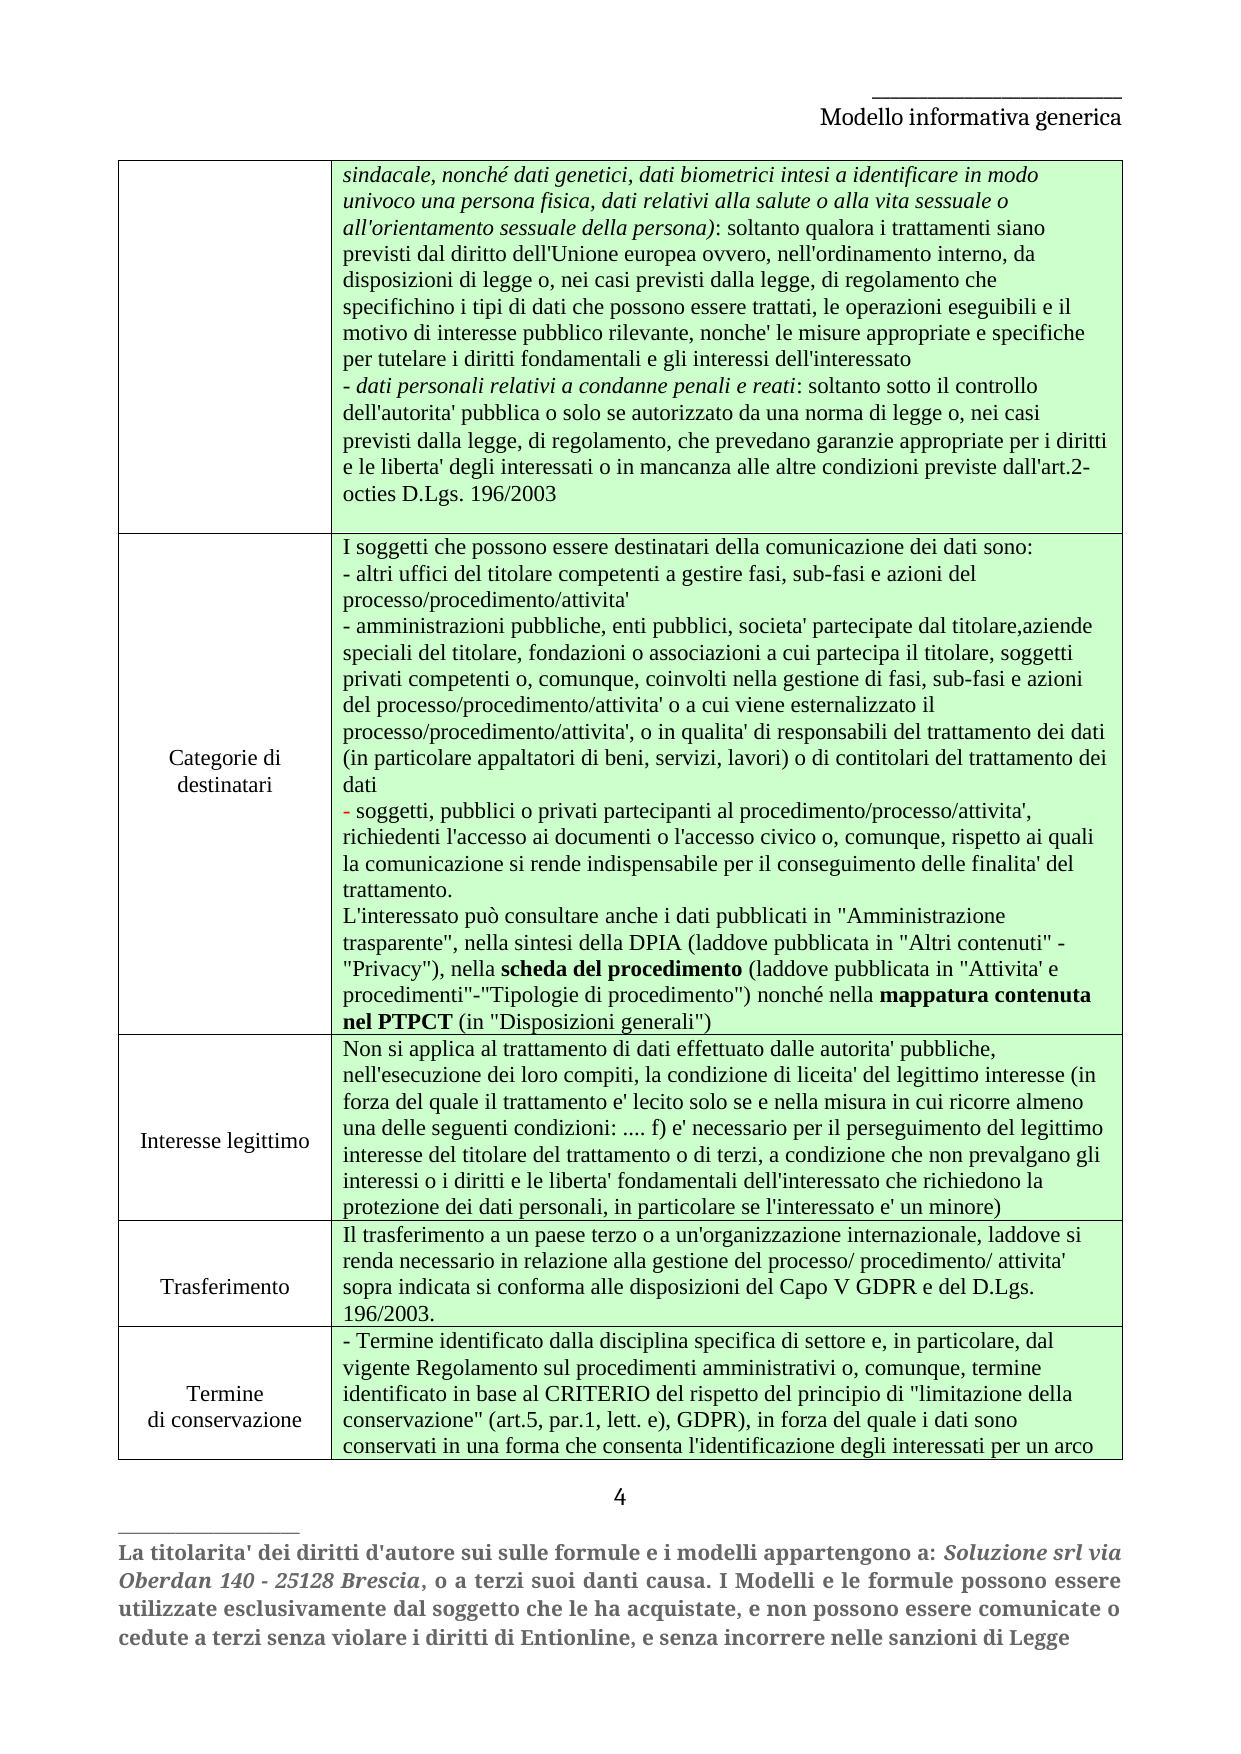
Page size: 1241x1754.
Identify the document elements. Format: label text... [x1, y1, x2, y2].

table_cell Trasferimento [119, 1221, 331, 1326]
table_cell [119, 161, 331, 532]
table_cell Categorie di destinatari [119, 534, 331, 1034]
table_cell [332, 1327, 1122, 1459]
table_cell Il trasferimento a un paese terzo o a un'organizzazione internazionale, laddove si renda necessario in relazione alla gestione del processo/ procedimento/ attivita' sopra indicata si conforma alle disposizioni del Capo V GDPR e del D.Lgs. 196/2003. [332, 1221, 1122, 1326]
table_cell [332, 161, 1122, 532]
table_cell I soggetti che possono essere destinatari della comunicazione dei dati sono: - altri uffici del titolare competenti a gestire fasi, sub-fasi e azioni del processo/procedimento/attivita' - amministrazioni pubbliche, enti pubblici, societa' partecipate dal titolare,aziende speciali del titolare, fondazioni o associazioni a cui partecipa il titolare, soggetti privati competenti o, comunque, coinvolti nella gestione di fasi, sub-fasi e azioni del processo/procedimento/attivita' o a cui viene esternalizzato il processo/procedimento/attivita', o in qualita' di responsabili del trattamento dei dati (in particolare appaltatori di beni, servizi, lavori) o di contitolari del trattamento dei dati - soggetti, pubblici o privati partecipanti al procedimento/processo/attivita', richiedenti l'accesso ai documenti o l'accesso civico o, comunque, rispetto ai quali la comunicazione si rende indispensabile per il conseguimento delle finalita' del trattamento. L'interessato può consultare anche i dati pubblicati in "Amministrazione trasparente", nella sintesi della DPIA (laddove pubblicata in "Altri contenuti" - "Privacy"), nella scheda del procedimento (laddove pubblicata in "Attivita' e procedimenti"-"Tipologie di procedimento") nonché nella mappatura contenuta nel PTPCT (in "Disposizioni generali") [332, 534, 1122, 1034]
table_cell Interesse legittimo [119, 1035, 331, 1220]
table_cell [119, 1327, 331, 1459]
table_cell Non si applica al trattamento di dati effettuato dalle autorita' pubbliche, nell'esecuzione dei loro compiti, la condizione di liceita' del legittimo interesse (in forza del quale il trattamento e' lecito solo se e nella misura in cui ricorre almeno una delle seguenti condizioni: .... f) e' necessario per il perseguimento del legittimo interesse del titolare del trattamento o di terzi, a condizione che non prevalgano gli interessi o i diritti e le liberta' fondamentali dell'interessato che richiedono la protezione dei dati personali, in particolare se l'interessato e' un minore) [332, 1035, 1122, 1220]
